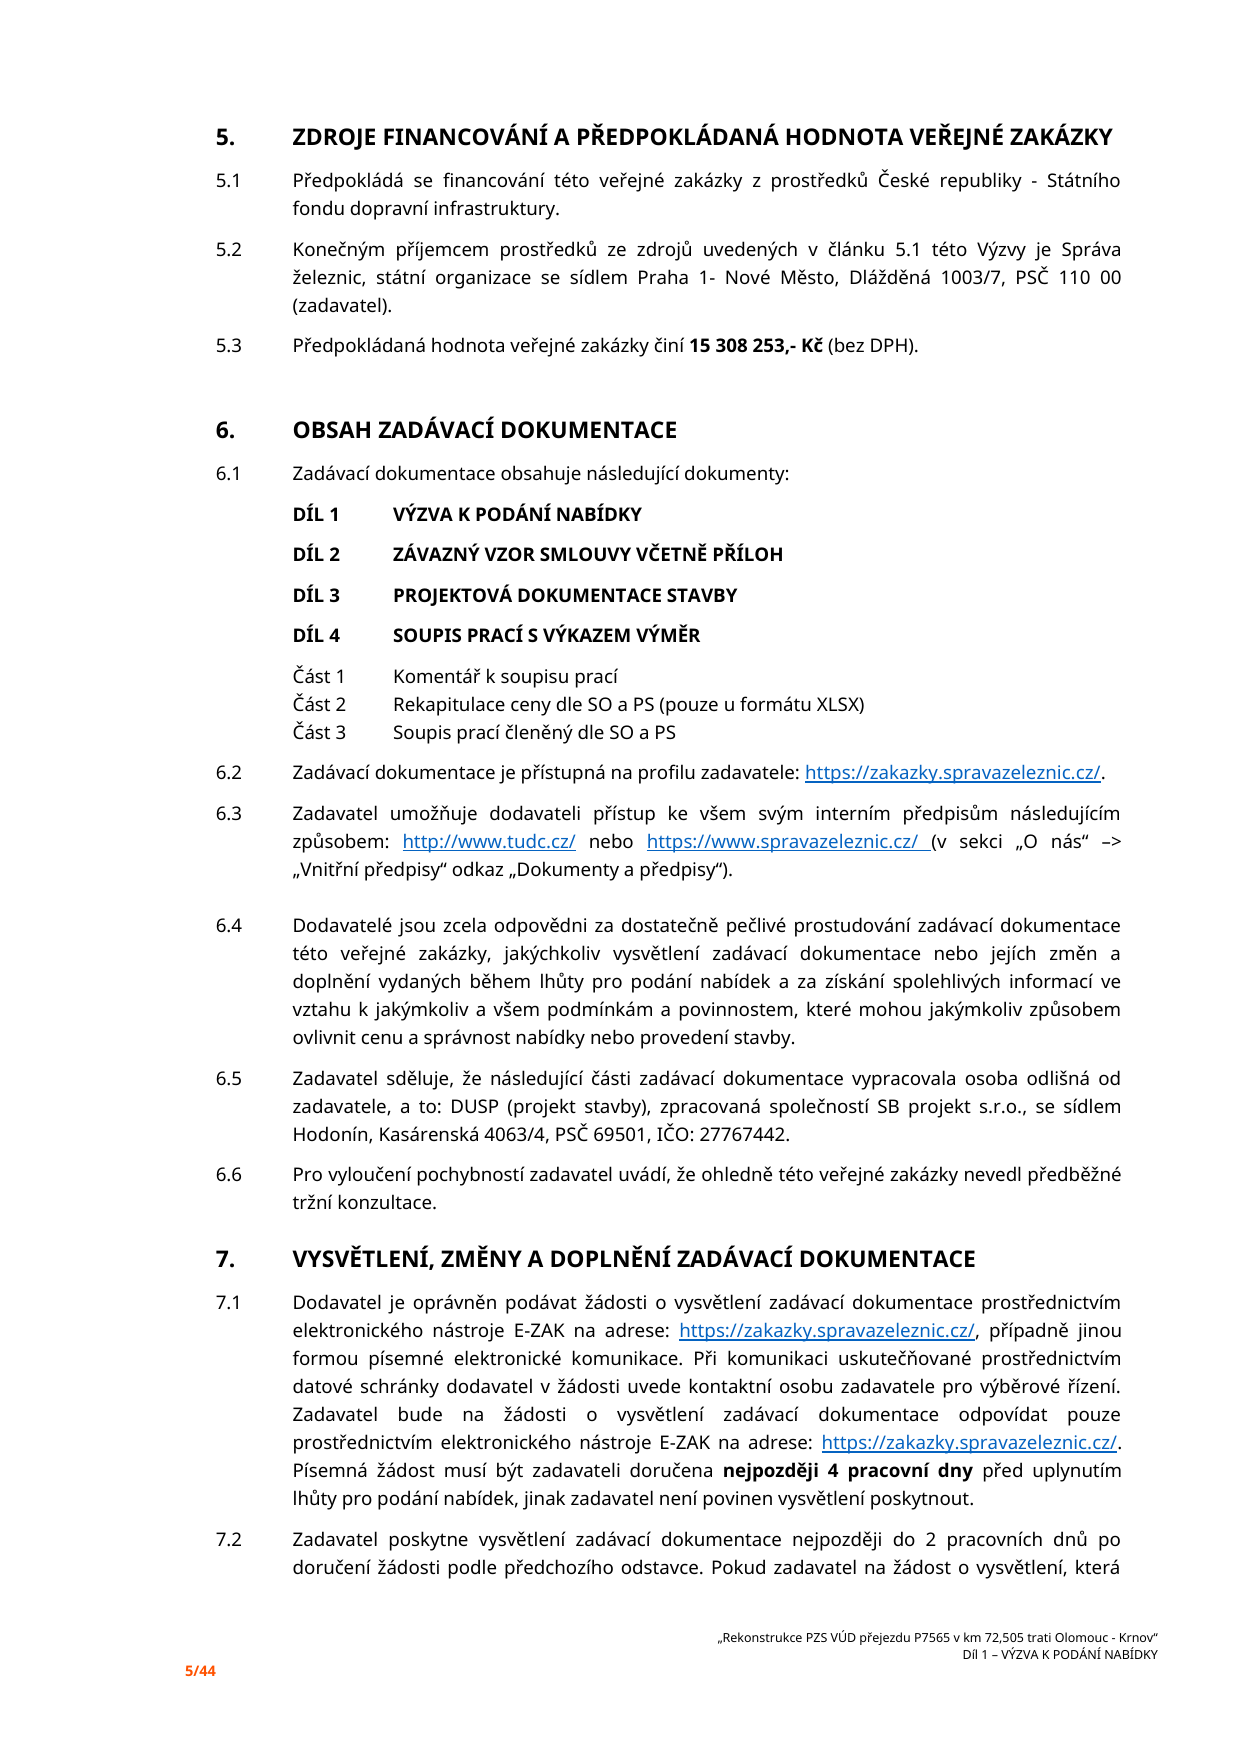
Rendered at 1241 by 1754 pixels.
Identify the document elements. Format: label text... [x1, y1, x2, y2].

text Část 2 Rekapitulace ceny dle SO a PS (pouze u formátu XLSX) [292, 691, 1122, 717]
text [216, 1526, 1122, 1579]
text DÍL 2 ZÁVAZNÝ VZOR SMLOUVY VČETNĚ PŘÍLOH [292, 542, 1122, 567]
text Dodavatel je oprávněn podávat žádosti o vysvětlení zadávací dokumentace prostřednictvím elektronického nástroje E-ZAK na adrese: https://zakazky.spravazeleznic.cz/, případně jinou formou písemné elektronické komunikace. Při komunikaci uskutečňované prostřednictvím datové schránky dodavatel v žádosti uvede kontaktní osobu zadavatele pro výběrové řízení. Zadavatel bude na žádosti o vysvětlení zadávací dokumentace odpovídat pouze prostřednictvím elektronického nástroje E-ZAK na adrese: https://zakazky.spravazeleznic.cz/. Písemná žádost musí být zadavateli doručena nejpozději 4 pracovní dny před uplynutím lhůty pro podání nabídek, jinak zadavatel není povinen vysvětlení poskytnout. [216, 1289, 1122, 1511]
text Pro vyloučení pochybností zadavatel uvádí, že ohledně této veřejné zakázky nevedl předběžné tržní konzultace. [216, 1161, 1122, 1215]
text Část 1 Komentář k soupisu prací [292, 663, 1122, 689]
text Konečným příjemcem prostředků ze zdrojů uvedených v článku 5.1 této Výzvy je Správa železnic, státní organizace se sídlem Praha 1- Nové Město, Dlážděná 1003/7, PSČ 110 00 (zadavatel). [216, 236, 1122, 318]
text OBSAH ZADÁVACÍ DOKUMENTACE [216, 414, 1122, 445]
text DÍL 3 PROJEKTOVÁ DOKUMENTACE STAVBY [292, 582, 1122, 608]
text Dodavatelé jsou zcela odpovědni za dostatečně pečlivé prostudování zadávací dokumentace této veřejné zakázky, jakýchkoliv vysvětlení zadávací dokumentace nebo jejích změn a doplnění vydaných během lhůty pro podání nabídek a za získání spolehlivých informací ve vztahu k jakýmkoliv a všem podmínkám a povinnostem, které mohou jakýmkoliv způsobem ovlivnit cenu a správnost nabídky nebo provedení stavby. [216, 912, 1122, 1050]
text ZDROJE FINANCOVÁNÍ A PŘEDPOKLÁDANÁ HODNOTA VEŘEJNÉ ZAKÁZKY [216, 121, 1122, 152]
text Část 3 Soupis prací členěný dle SO a PS [292, 719, 1122, 745]
text Zadavatel sděluje, že následující části zadávací dokumentace vypracovala osoba odlišná od zadavatele, a to: DUSP (projekt stavby), zpracovaná společností SB projekt s.r.o., se sídlem Hodonín, Kasárenská 4063/4, PSČ 69501, IČO: 27767442. [216, 1065, 1122, 1146]
text Zadávací dokumentace obsahuje následující dokumenty: [216, 461, 1122, 486]
text Zadávací dokumentace je přístupná na profilu zadavatele: https://zakazky.spravazeleznic.cz/. [216, 760, 1122, 785]
text VYSVĚTLENÍ, ZMĚNY A DOPLNĚNÍ ZADÁVACÍ DOKUMENTACE [216, 1242, 1122, 1274]
text DÍL 1 VÝZVA K PODÁNÍ NABÍDKY [292, 501, 1122, 527]
text DÍL 4 SOUPIS PRACÍ S VÝKAZEM VÝMĚR [292, 623, 1122, 648]
text Předpokládá se financování této veřejné zakázky z prostředků České republiky - Státního fondu dopravní infrastruktury. [216, 167, 1122, 221]
text Zadavatel umožňuje dodavateli přístup ke všem svým interním předpisům následujícím způsobem: http://www.tudc.cz/ nebo https://www.spravazeleznic.cz/ (v sekci „O nás“ –> „Vnitřní předpisy“ odkaz „Dokumenty a předpisy“). [216, 800, 1122, 882]
text Předpokládaná hodnota veřejné zakázky činí 15 308 253,- Kč (bez DPH). [216, 333, 1122, 358]
